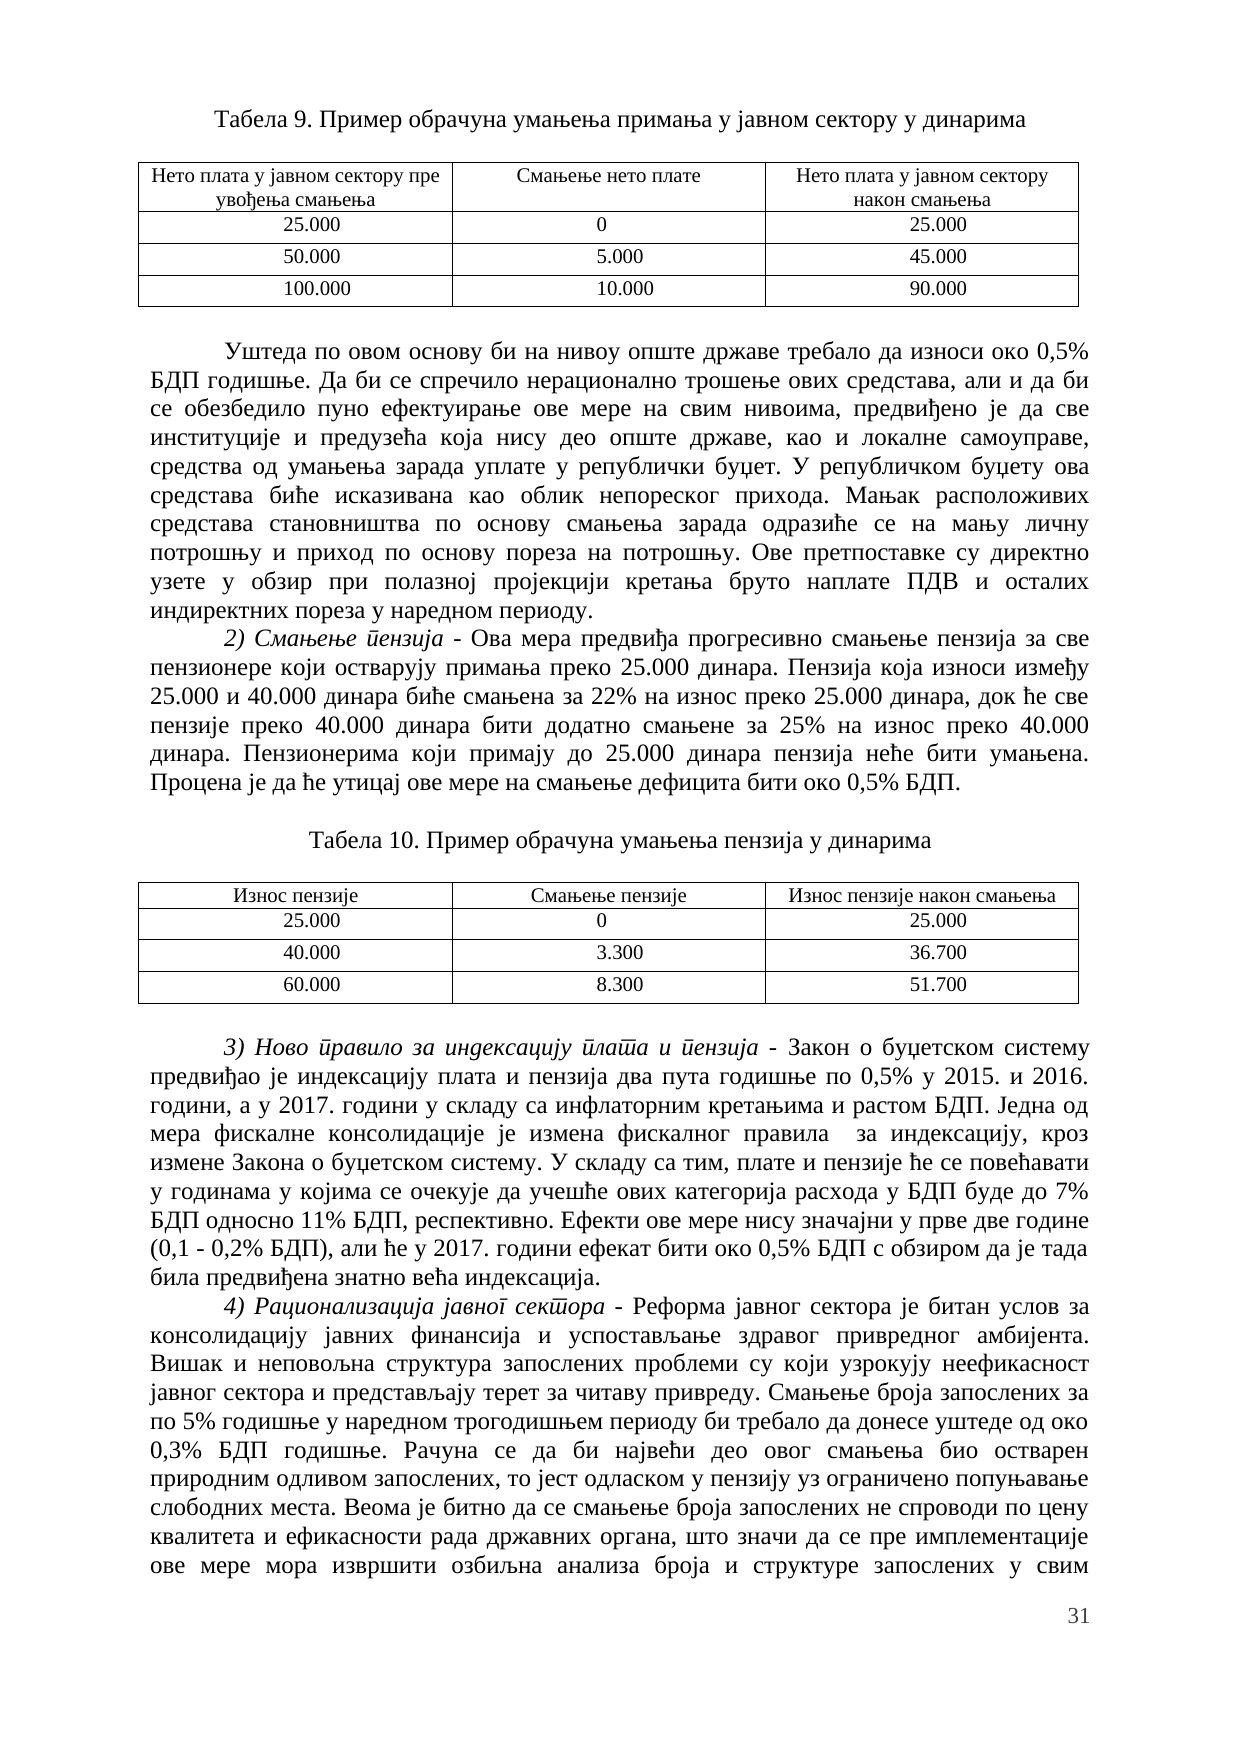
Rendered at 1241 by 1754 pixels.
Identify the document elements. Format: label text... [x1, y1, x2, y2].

table_header Нето плата у јавном сектору пре увођења смањења [139, 163, 452, 211]
table_cell 10.000 [453, 276, 765, 306]
table_header Смањење пензије [453, 883, 765, 907]
table_cell 51.700 [766, 972, 1078, 1002]
table_cell 25.000 [766, 909, 1078, 939]
table_header Нето плата у јавном сектору након смањења [766, 163, 1078, 211]
table_cell 0 [453, 212, 765, 243]
table_cell 25.000 [139, 212, 452, 243]
text Уштеда по овом основу би на нивоу опште државе требало да износи око 0,5% БДП годишње. Да би се спречило нерационално трошење ових средстава, али и да би се обезбедило пуно ефектуирање ове мере на свим нивоима, предвиђено је да све институције и предузећа која нису део опште државе, као и локалне самоуправе, средства од умањења зарада уплате у републички буџет. У републичком буџету ова средстава биће исказивана као облик непореског прихода. Мањак расположивих средстава становништва по основу смањења зарада одразиће се на мању личну потрошњу и приход по основу пореза на потрошњу. Ове претпоставке су директно узете у обзир при полазној пројекцији кретања бруто наплате ПДВ и осталих индиректних пореза у наредном периоду. [150, 336, 1090, 623]
table_cell 40.000 [139, 940, 452, 971]
table_cell 0 [453, 909, 765, 939]
table_cell 3.300 [453, 940, 765, 971]
table_cell 25.000 [139, 909, 452, 939]
table_cell 45.000 [766, 244, 1078, 274]
table_header Износ пензије [139, 883, 452, 907]
text 2) Смањење пензија - Ова мера предвиђа прогресивно смањење пензија за све пензионере који остварују примања преко 25.000 динара. Пензија која износи између 25.000 и 40.000 динара биће смањена за 22% на износ преко 25.000 динара, док ће све пензије преко 40.000 динара бити додатно смањене за 25% на износ преко 40.000 динара. Пензионерима који примају до 25.000 динара пензија неће бити умањена. Процена је да ће утицај ове мере на смањење дефицита бити око 0,5% БДП. [150, 623, 1090, 796]
table_cell 100.000 [139, 276, 452, 306]
table_cell 25.000 [766, 212, 1078, 243]
text Табела 9. Пример обрачуна умањења примања у јавном сектору у динарима [150, 104, 1090, 133]
text Табела 10. Пример обрачуна умањења пензија у динарима [150, 825, 1090, 853]
table_cell 60.000 [139, 972, 452, 1002]
table_cell 50.000 [139, 244, 452, 274]
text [150, 1291, 1090, 1578]
table_header Износ пензије након смањења [766, 883, 1078, 907]
text 3) Ново правило за индексацију плата и пензија - Закон о буџетском систему предвиђао је индексацију плата и пензија два пута годишње по 0,5% у 2015. и 2016. години, а у 2017. години у складу са инфлаторним кретањима и растом БДП. Једна од мера фискалне консолидације је измена фискалног правила за индексацију, кроз измене Закона о буџетском систему. У складу са тим, плате и пензије ће се повећавати у годинама у којима се очекује да учешће ових категорија расхода у БДП буде до 7% БДП односно 11% БДП, респективно. Ефекти ове мере нису значајни у прве две године (0,1 - 0,2% БДП), али ће у 2017. години ефекат бити око 0,5% БДП с обзиром да је тада била предвиђена знатно већа индексација. [150, 1032, 1090, 1291]
table_cell 5.000 [453, 244, 765, 274]
table_cell 8.300 [453, 972, 765, 1002]
table_header Смањење нето плате [453, 163, 765, 211]
table_cell 36.700 [766, 940, 1078, 971]
table_cell 90.000 [766, 276, 1078, 306]
